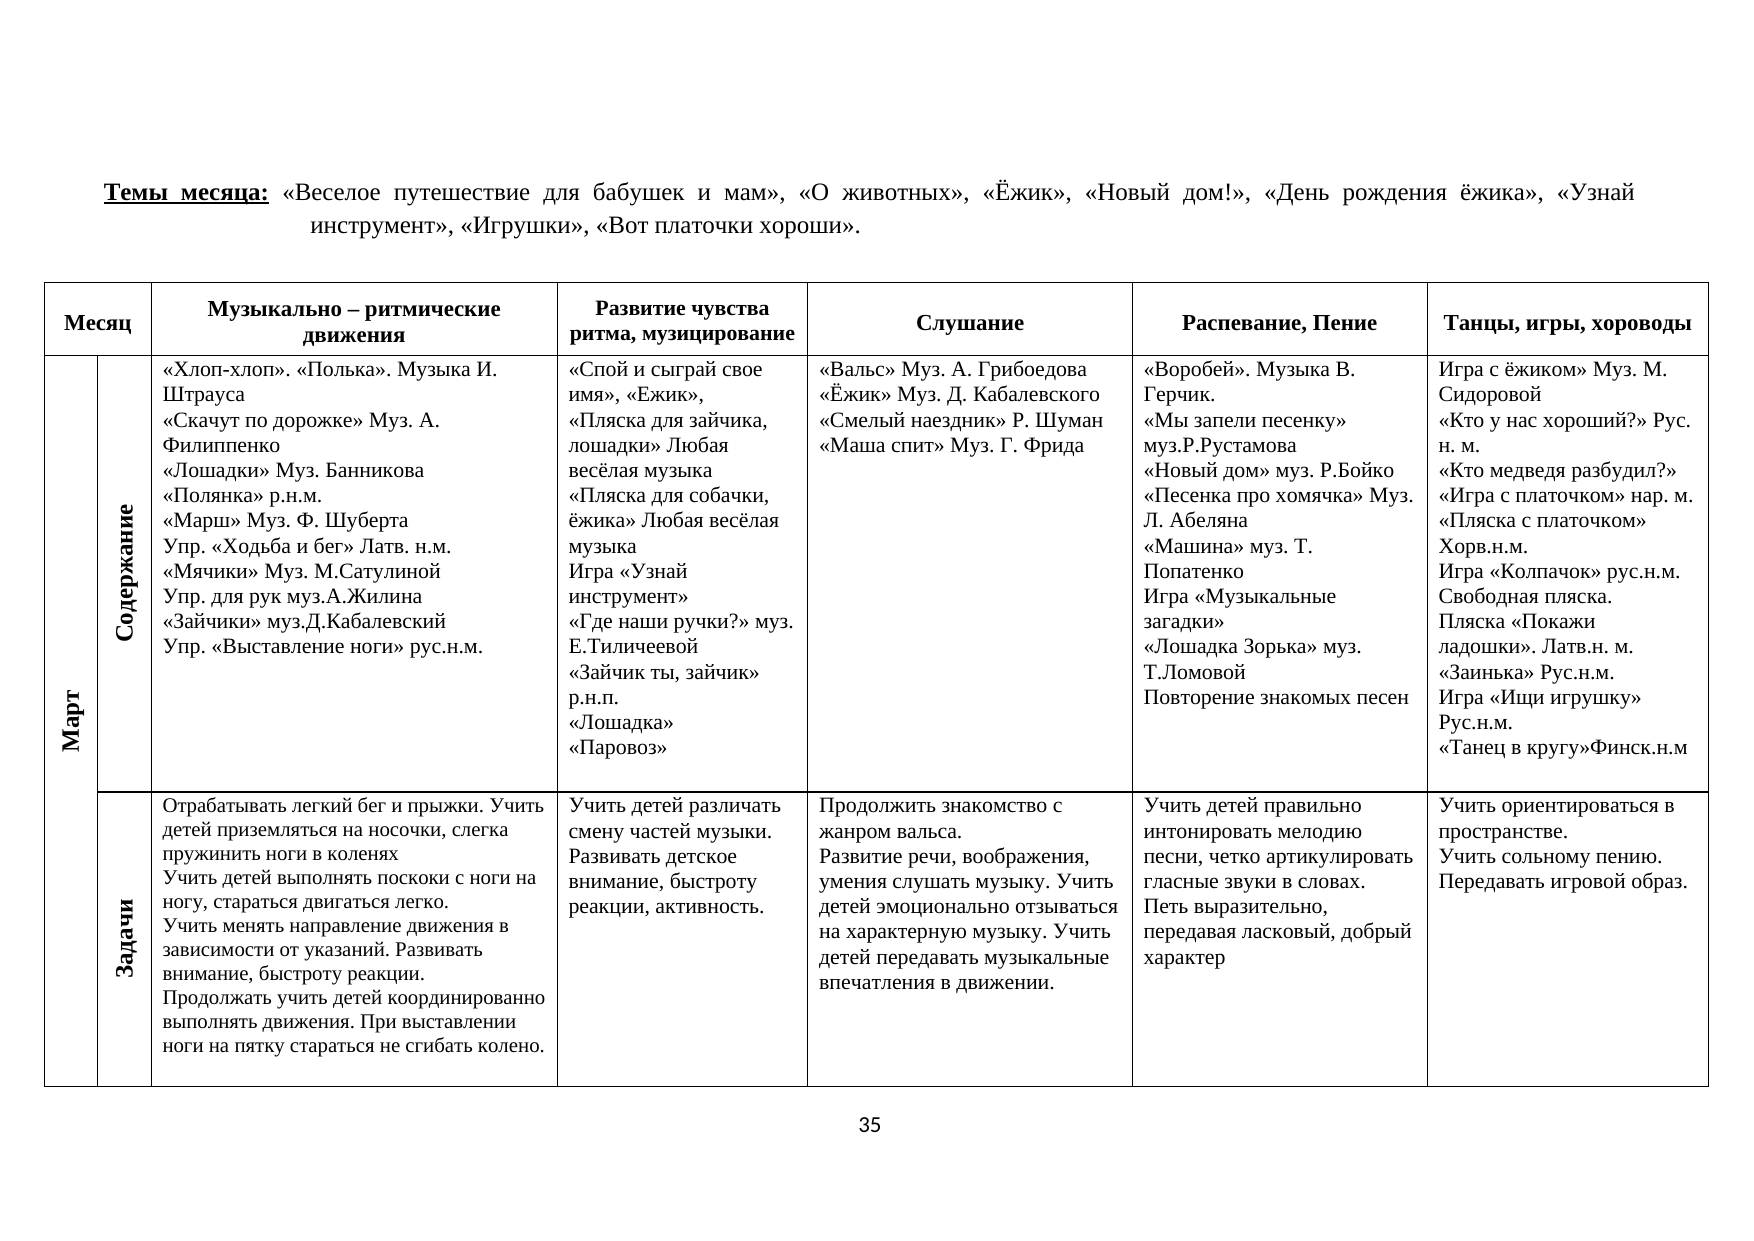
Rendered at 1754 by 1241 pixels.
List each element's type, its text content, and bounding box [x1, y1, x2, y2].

table_header Танцы, игры, хороводы [1428, 283, 1708, 355]
table_header Музыкально – ритмические движения [152, 283, 557, 355]
table_cell «Спой и сыграй свое имя», «Ежик», «Пляска для зайчика, лошадки» Любая весёлая музыка «Пляска для собачки, ёжика» Любая весёлая музыка Игра «Узнай инструмент» «Где наши ручки?» муз. Е.Тиличеевой «Зайчик ты, зайчик» р.н.п. «Лошадка» «Паровоз» [558, 356, 807, 791]
table_cell Учить детей правильно интонировать мелодию песни, четко артикулировать гласные звуки в словах. Петь выразительно, передавая ласковый, добрый характер [1133, 793, 1427, 1086]
table_cell Содержание [98, 356, 151, 791]
table_cell Продолжить знакомство с жанром вальса. Развитие речи, воображения, умения слушать музыку. Учить детей эмоционально отзываться на характерную музыку. Учить детей передавать музыкальные впечатления в движении. [808, 793, 1132, 1086]
table_cell Отрабатывать легкий бег и прыжки. Учить детей приземляться на носочки, слегка пружинить ноги в коленях Учить детей выполнять поскоки с ноги на ногу, стараться двигаться легко. Учить менять направление движения в зависимости от указаний. Развивать внимание, быстроту реакции. Продолжать учить детей координированно выполнять движения. При выставлении ноги на пятку стараться не сгибать колено. [152, 793, 557, 1086]
table_cell «Вальс» Муз. А. Грибоедова «Ёжик» Муз. Д. Кабалевского «Смелый наездник» Р. Шуман «Маша спит» Муз. Г. Фрида [808, 356, 1132, 791]
table_header Развитие чувства ритма, музицирование [558, 283, 807, 355]
table_cell «Хлоп-хлоп». «Полька». Музыка И. Штрауса «Скачут по дорожке» Муз. А. Филиппенко «Лошадки» Муз. Банникова «Полянка» р.н.м. «Марш» Муз. Ф. Шуберта Упр. «Ходьба и бег» Латв. н.м. «Мячики» Муз. М.Сатулиной Упр. для рук муз.А.Жилина «Зайчики» муз.Д.Кабалевский Упр. «Выставление ноги» рус.н.м. [152, 356, 557, 791]
table_cell Учить ориентироваться в пространстве. Учить сольному пению. Передавать игровой образ. [1428, 793, 1708, 1086]
table_cell Март [45, 356, 97, 1086]
table_cell «Воробей». Музыка В. Герчик. «Мы запели песенку» муз.Р.Рустамова «Новый дом» муз. Р.Бойко «Песенка про хомячка» Муз. Л. Абеляна «Машина» муз. Т. Попатенко Игра «Музыкальные загадки» «Лошадка Зорька» муз. Т.Ломовой Повторение знакомых песен [1133, 356, 1427, 791]
table_cell Учить детей различать смену частей музыки. Развивать детское внимание, быстроту реакции, активность. [558, 793, 807, 1086]
table_cell Игра с ёжиком» Муз. М. Сидоровой «Кто у нас хороший?» Рус. н. м. «Кто медведя разбудил?» «Игра с платочком» нар. м. «Пляска с платочком» Хорв.н.м. Игра «Колпачок» рус.н.м. Свободная пляска. Пляска «Покажи ладошки». Латв.н. м. «Заинька» Рус.н.м. Игра «Ищи игрушку» Рус.н.м. «Танец в кругу»Финск.н.м [1428, 356, 1708, 791]
table_header Слушание [808, 283, 1132, 355]
table_header Распевание, Пение [1133, 283, 1427, 355]
table_cell Задачи [98, 793, 151, 1086]
table_header Месяц [45, 283, 151, 355]
text Темы месяца: «Веселое путешествие для бабушек и мам», «О животных», «Ёжик», «Новый дом!», «День рождения ёжика», «Узнай инструмент», «Игрушки», «Вот платочки хороши». [103, 177, 1636, 239]
